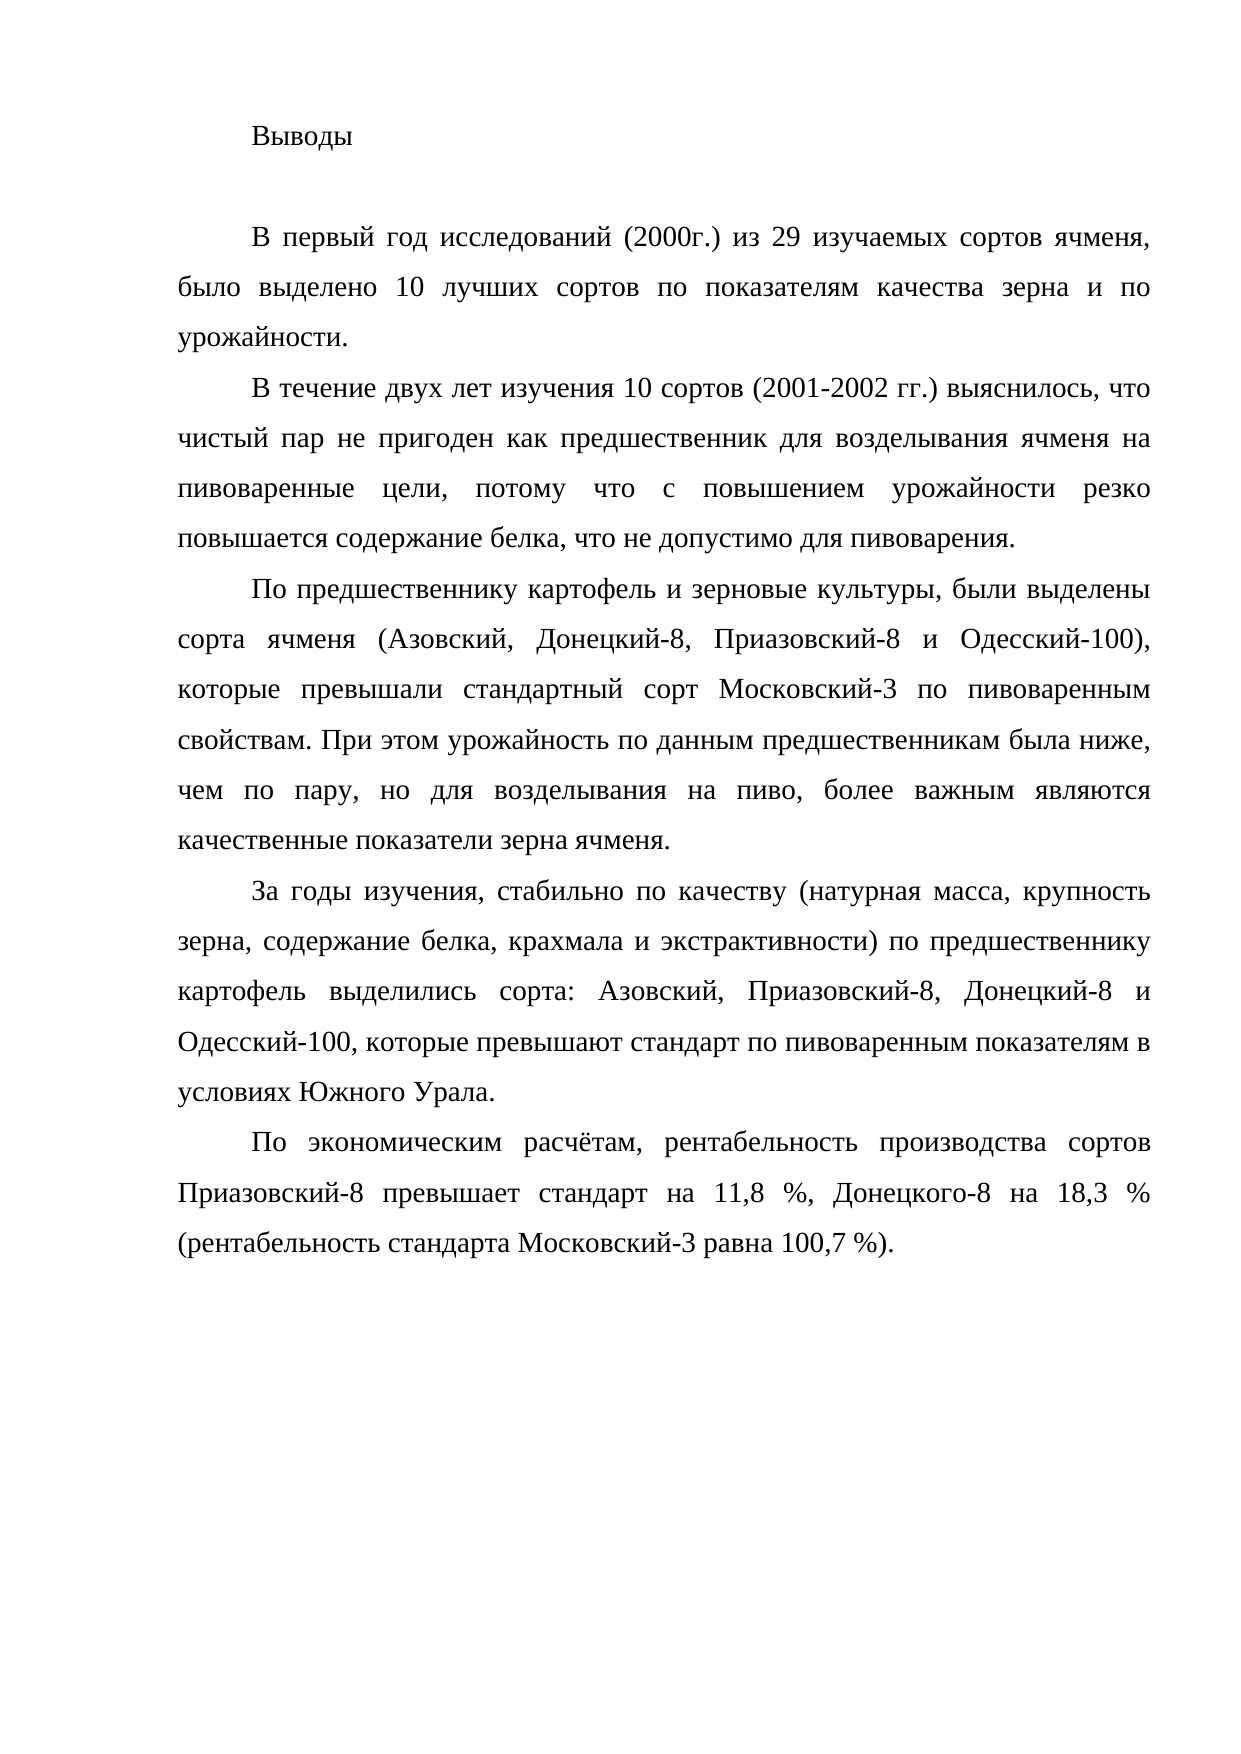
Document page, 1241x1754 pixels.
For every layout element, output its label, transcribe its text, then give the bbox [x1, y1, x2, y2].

text В течение двух лет изучения 10 сортов (2001-2002 гг.) выяснилось, что чистый пар не пригоден как предшественник для возделывания ячменя на пивоваренные цели, потому что с повышением урожайности резко повышается содержание белка, что не допустимо для пивоварения. [177, 370, 1152, 554]
text В первый год исследований (2000г.) из 29 изучаемых сортов ячменя, было выделено 10 лучших сортов по показателям качества зерна и по урожайности. [177, 219, 1152, 353]
text Выводы [177, 118, 1152, 152]
text По предшественнику картофель и зерновые культуры, были выделены сорта ячменя (Азовский, Донецкий-8, Приазовский-8 и Одесский-100), которые превышали стандартный сорт Московский-3 по пивоваренным свойствам. При этом урожайность по данным предшественникам была ниже, чем по пару, но для возделывания на пиво, более важным являются качественные показатели зерна ячменя. [177, 571, 1152, 856]
text По экономическим расчётам, рентабельность производства сортов Приазовский-8 превышает стандарт на 11,8 %, Донецкого-8 на 18,3 % (рентабельность стандарта Московский-3 равна 100,7 %). [177, 1124, 1152, 1258]
text За годы изучения, стабильно по качеству (натурная масса, крупность зерна, содержание белка, крахмала и экстрактивности) по предшественнику картофель выделились сорта: Азовский, Приазовский-8, Донецкий-8 и Одесский-100, которые превышают стандарт по пивоваренным показателям в условиях Южного Урала. [177, 873, 1152, 1108]
